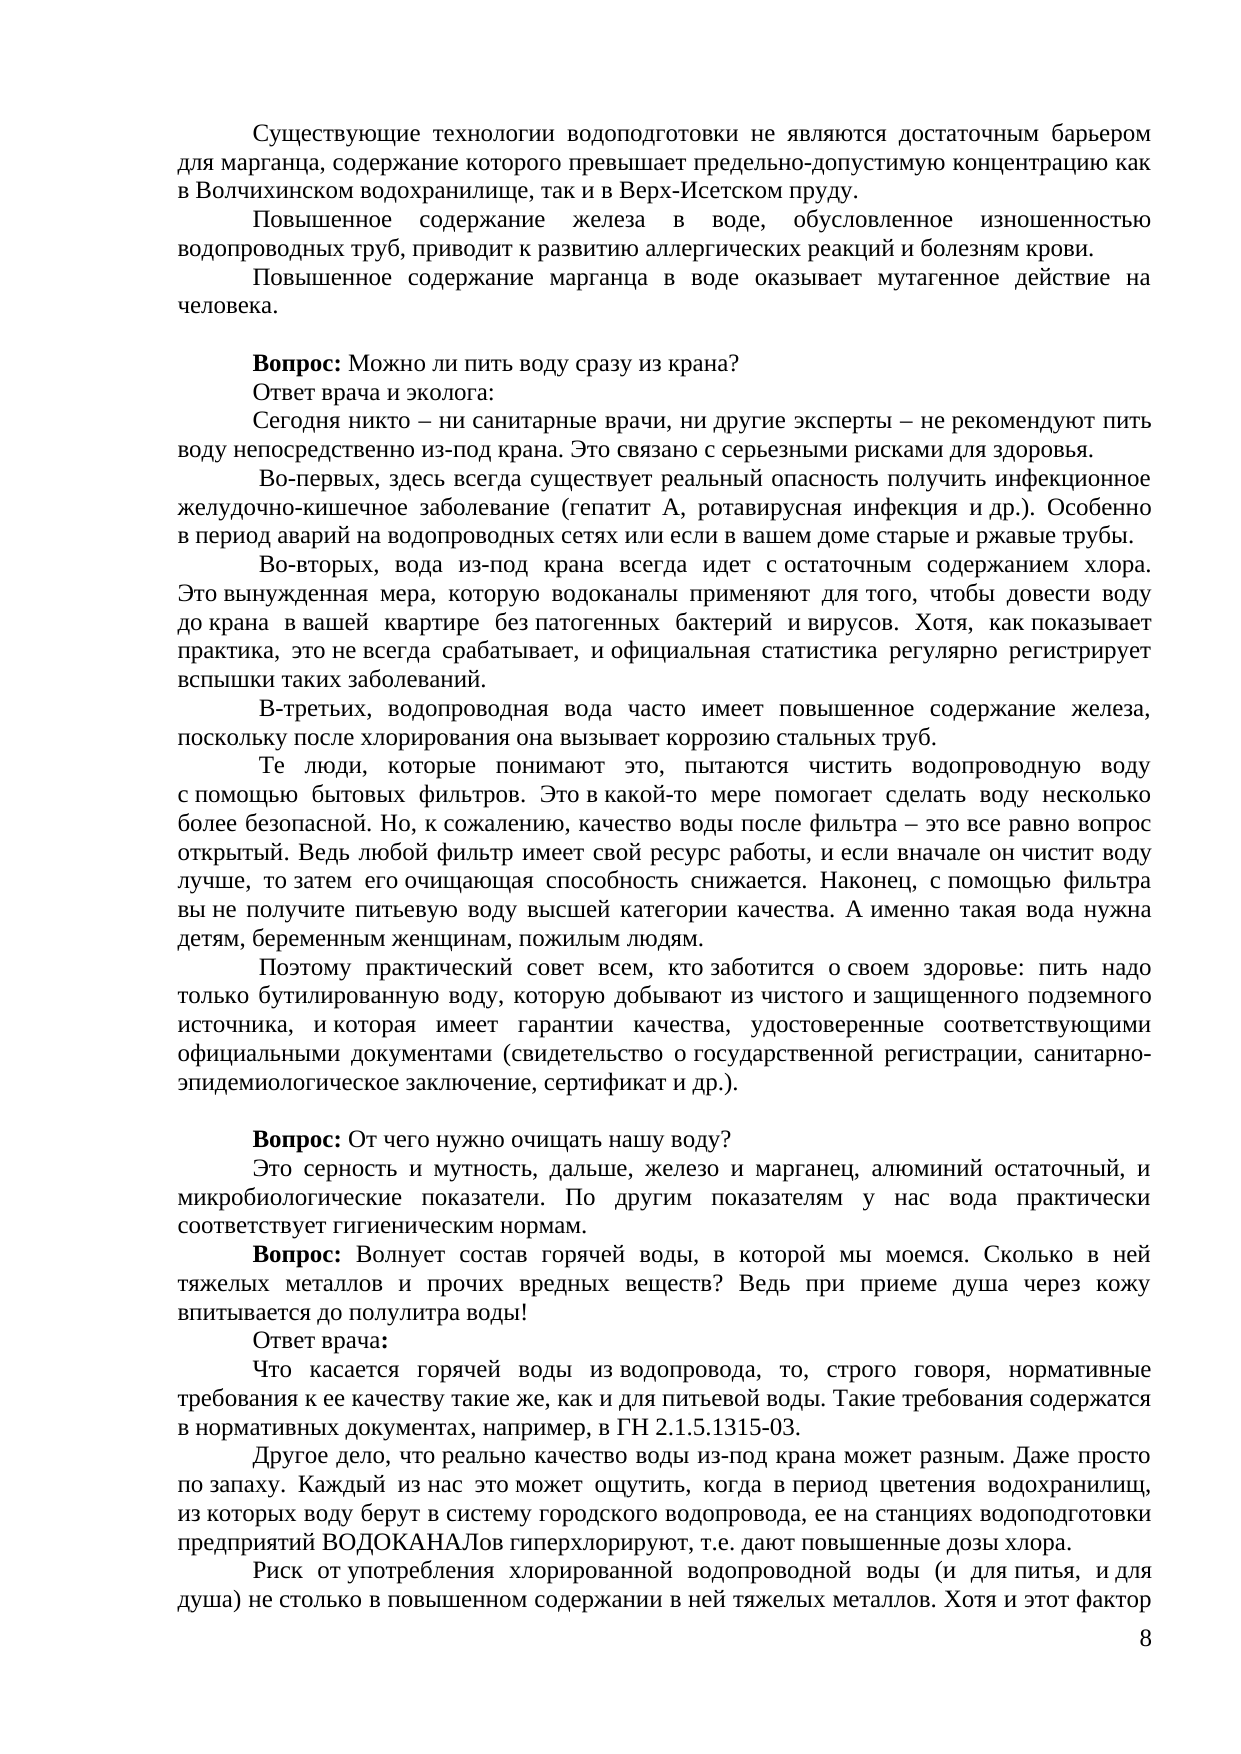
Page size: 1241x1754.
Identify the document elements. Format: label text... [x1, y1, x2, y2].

text Повышенное содержание железа в воде, обусловленное изношенностью водопроводных труб, приводит к развитию аллергических реакций и болезням крови. [177, 204, 1152, 262]
text Вопрос: От чего нужно очищать нашу воду? [177, 1124, 1152, 1153]
text Сегодня никто – ни санитарные врачи, ни другие эксперты – не рекомендуют пить воду непосредственно из-под крана. Это связано с серьезными рисками для здоровья. [177, 406, 1152, 463]
text Во-вторых, вода из-под крана всегда идет с остаточным содержанием хлора. Это вынужденная мера, которую водоканалы применяют для того, чтобы довести воду до крана в вашей квартире без патогенных бактерий и вирусов. Хотя, как показывает практика, это не всегда срабатывает, и официальная статистика регулярно регистрирует вспышки таких заболеваний. [177, 549, 1152, 693]
text В-третьих, водопроводная вода часто имеет повышенное содержание железа, поскольку после хлорирования она вызывает коррозию стальных труб. [177, 693, 1152, 751]
text Существующие технологии водоподготовки не являются достаточным барьером для марганца, содержание которого превышает предельно-допустимую концентрацию как в Волчихинском водохранилище, так и в Верх-Исетском пруду. [177, 118, 1152, 204]
text Повышенное содержание марганца в воде оказывает мутагенное действие на человека. [177, 262, 1152, 319]
text Поэтому практический совет всем, кто заботится о своем здоровье: пить надо только бутилированную воду, которую добывают из чистого и защищенного подземного источника, и которая имеет гарантии качества, удостоверенные соответствующими официальными документами (свидетельство о государственной регистрации, санитарно-эпидемиологическое заключение, сертификат и др.). [177, 952, 1152, 1096]
text Ответ врача: [177, 1326, 1152, 1354]
text Те люди, которые понимают это, пытаются чистить водопроводную воду с помощью бытовых фильтров. Это в какой-то мере помогает сделать воду несколько более безопасной. Но, к сожалению, качество воды после фильтра – это все равно вопрос открытый. Ведь любой фильтр имеет свой ресурс работы, и если вначале он чистит воду лучше, то затем его очищающая способность снижается. Наконец, с помощью фильтра вы не получите питьевую воду высшей категории качества. А именно такая вода нужна детям, беременным женщинам, пожилым людям. [177, 751, 1152, 952]
text Ответ врача и эколога: [177, 377, 1152, 406]
text Что касается горячей воды из водопровода, то, строго говоря, нормативные требования к ее качеству такие же, как и для питьевой воды. Такие требования содержатся в нормативных документах, например, в ГН 2.1.5.1315-03. [177, 1354, 1152, 1441]
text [177, 1556, 1152, 1613]
text Во-первых, здесь всегда существует реальный опасность получить инфекционное желудочно-кишечное заболевание (гепатит А, ротавирусная инфекция и др.). Особенно в период аварий на водопроводных сетях или если в вашем доме старые и ржавые трубы. [177, 463, 1152, 549]
text Вопрос: Можно ли пить воду сразу из крана? [177, 348, 1152, 377]
text Это серность и мутность, дальше, железо и марганец, алюминий остаточный, и микробиологические показатели. По другим показателям у нас вода практически соответствует гигиеническим нормам. [177, 1153, 1152, 1239]
text Вопрос: Волнует состав горячей воды, в которой мы моемся. Сколько в ней тяжелых металлов и прочих вредных веществ? Ведь при приеме душа через кожу впитывается до полулитра воды! [177, 1239, 1152, 1326]
text Другое дело, что реально качество воды из-под крана может разным. Даже просто по запаху. Каждый из нас это может ощутить, когда в период цветения водохранилищ, из которых воду берут в систему городского водопровода, ее на станциях водоподготовки предприятий ВОДОКАНАЛов гиперхлорируют, т.е. дают повышенные дозы хлора. [177, 1441, 1152, 1556]
